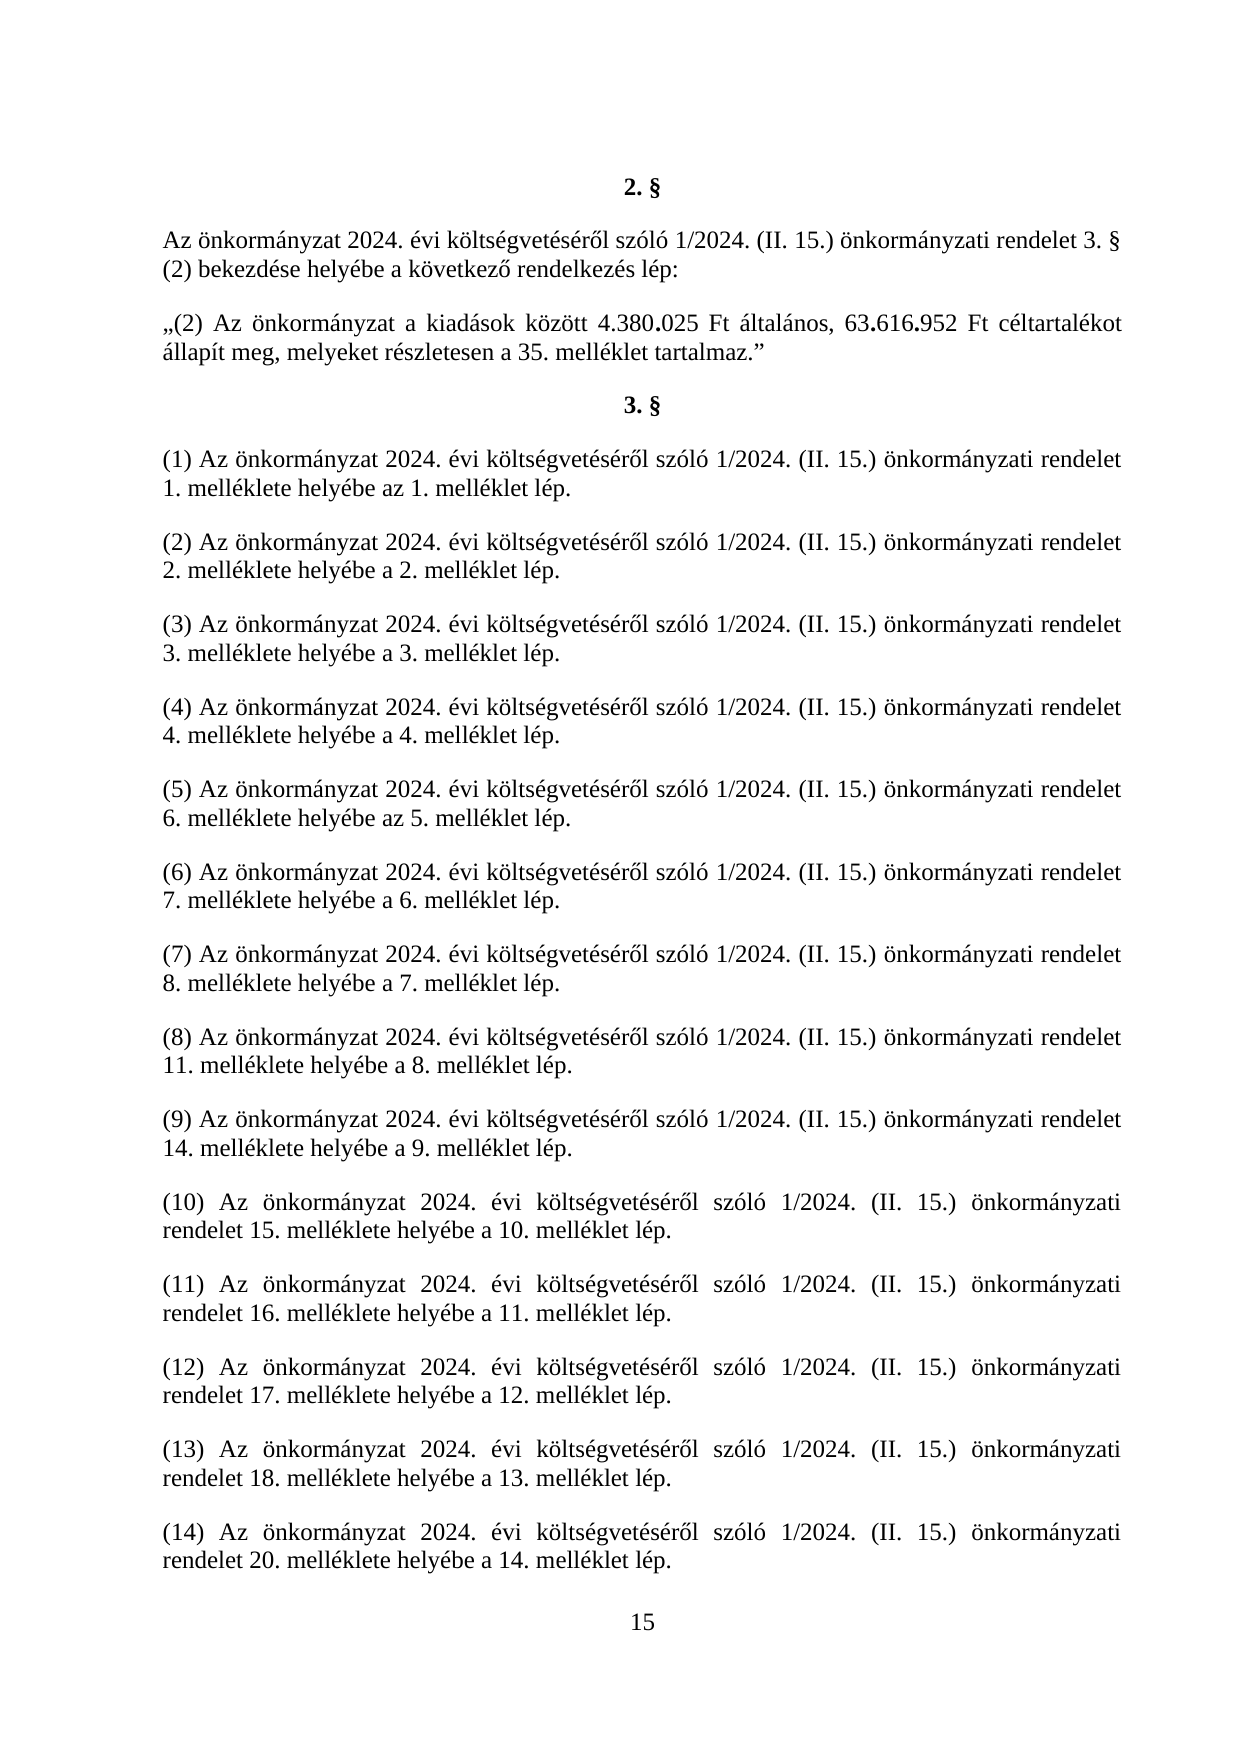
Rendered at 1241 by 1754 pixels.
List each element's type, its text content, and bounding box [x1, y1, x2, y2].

text (6) Az önkormányzat 2024. évi költségvetéséről szóló 1/2024. (II. 15.) önkormányzati rendelet 7. melléklete helyébe a 6. melléklet lép. [162, 857, 1122, 914]
text (3) Az önkormányzat 2024. évi költségvetéséről szóló 1/2024. (II. 15.) önkormányzati rendelet 3. melléklete helyébe a 3. melléklet lép. [162, 609, 1122, 667]
text 3. § [162, 391, 1122, 419]
text 2. § [162, 172, 1122, 201]
text (2) Az önkormányzat 2024. évi költségvetéséről szóló 1/2024. (II. 15.) önkormányzati rendelet 2. melléklete helyébe a 2. melléklet lép. [162, 527, 1122, 584]
text (7) Az önkormányzat 2024. évi költségvetéséről szóló 1/2024. (II. 15.) önkormányzati rendelet 8. melléklete helyébe a 7. melléklet lép. [162, 939, 1122, 997]
text (10) Az önkormányzat 2024. évi költségvetéséről szóló 1/2024. (II. 15.) önkormányzati rendelet 15. melléklete helyébe a 10. melléklet lép. [162, 1187, 1122, 1244]
text (1) Az önkormányzat 2024. évi költségvetéséről szóló 1/2024. (II. 15.) önkormányzati rendelet 1. melléklete helyébe az 1. melléklet lép. [162, 444, 1122, 502]
text (4) Az önkormányzat 2024. évi költségvetéséről szóló 1/2024. (II. 15.) önkormányzati rendelet 4. melléklete helyébe a 4. melléklet lép. [162, 692, 1122, 749]
text (5) Az önkormányzat 2024. évi költségvetéséről szóló 1/2024. (II. 15.) önkormányzati rendelet 6. melléklete helyébe az 5. melléklet lép. [162, 774, 1122, 832]
text (8) Az önkormányzat 2024. évi költségvetéséről szóló 1/2024. (II. 15.) önkormányzati rendelet 11. melléklete helyébe a 8. melléklet lép. [162, 1022, 1122, 1079]
text (13) Az önkormányzat 2024. évi költségvetéséről szóló 1/2024. (II. 15.) önkormányzati rendelet 18. melléklete helyébe a 13. melléklet lép. [162, 1434, 1122, 1492]
text „(2) Az önkormányzat a kiadások között 4.380.025 Ft általános, 63.616.952 Ft céltartalékot állapít meg, melyeket részletesen a 35. melléklet tartalmaz.” [162, 308, 1122, 366]
text (12) Az önkormányzat 2024. évi költségvetéséről szóló 1/2024. (II. 15.) önkormányzati rendelet 17. melléklete helyébe a 12. melléklet lép. [162, 1352, 1122, 1409]
text (9) Az önkormányzat 2024. évi költségvetéséről szóló 1/2024. (II. 15.) önkormányzati rendelet 14. melléklete helyébe a 9. melléklet lép. [162, 1104, 1122, 1162]
text (14) Az önkormányzat 2024. évi költségvetéséről szóló 1/2024. (II. 15.) önkormányzati rendelet 20. melléklete helyébe a 14. melléklet lép. [162, 1517, 1122, 1574]
text Az önkormányzat 2024. évi költségvetéséről szóló 1/2024. (II. 15.) önkormányzati rendelet 3. § (2) bekezdése helyébe a következő rendelkezés lép: [162, 226, 1122, 283]
text (11) Az önkormányzat 2024. évi költségvetéséről szóló 1/2024. (II. 15.) önkormányzati rendelet 16. melléklete helyébe a 11. melléklet lép. [162, 1269, 1122, 1327]
